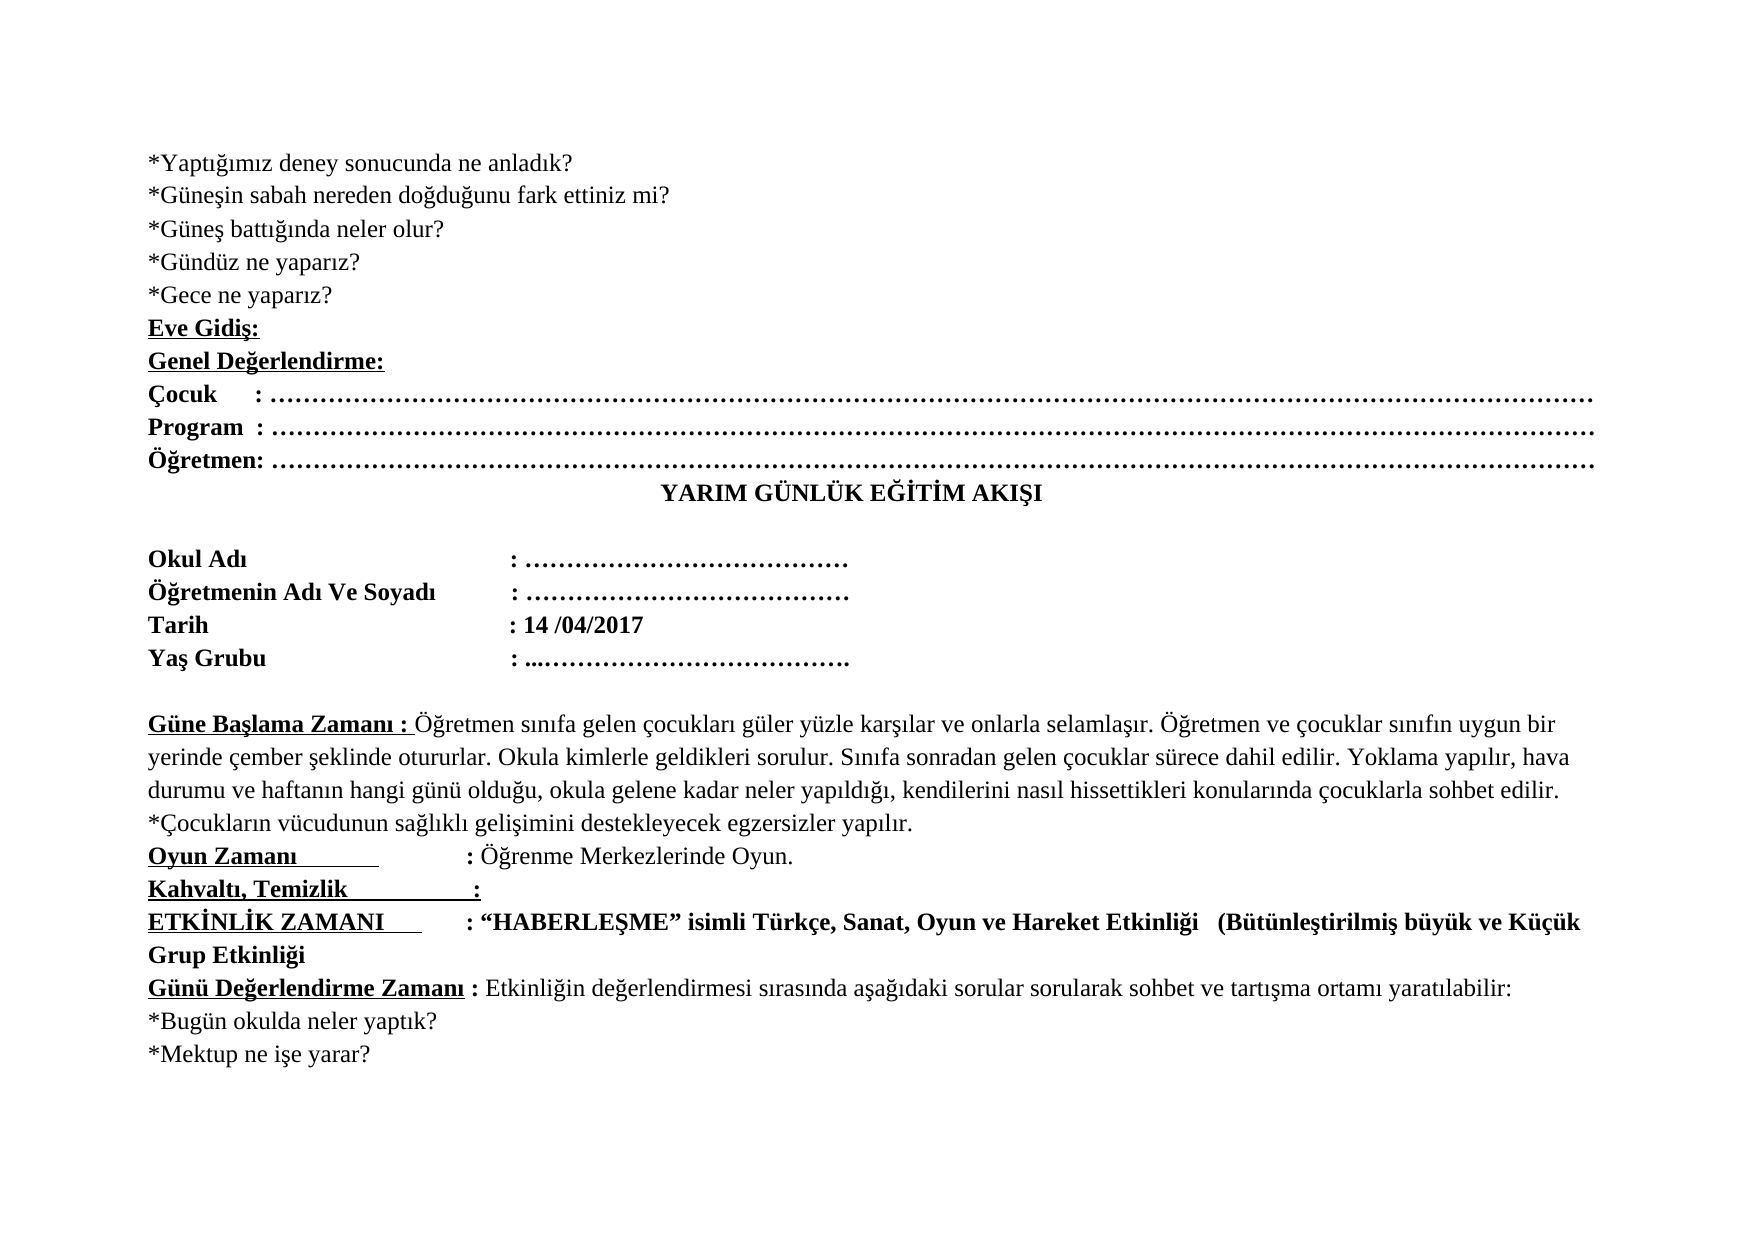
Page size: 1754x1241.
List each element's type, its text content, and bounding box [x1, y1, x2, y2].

list *Yaptığımız deney sonucunda ne anladık? *Güneşin sabah nereden doğduğunu fark ettiniz mi? *Güneş battığında neler olur? *Gündüz ne yaparız? *Gece ne yaparız? Eve Gidiş: Genel Değerlendirme: Çocuk : …………………………………………………………………………………………………………………………………………… Program : …………………………………………………………………………………………………………………………………………… Öğretmen: …………………………………………………………………………………………………………………………………………… [148, 148, 1606, 473]
list YARIM GÜNLÜK EĞİTİM AKIŞI Okul Adı : ………………………………… Öğretmenin Adı Ve Soyadı : ………………………………… Tarih : 14 /04/2017 Yaş Grubu : ...………………………………. Güne Başlama Zamanı : Öğretmen sınıfa gelen çocukları güler yüzle karşılar ve onlarla selamlaşır. Öğretmen ve çocuklar sınıfın uygun bir yerinde çember şeklinde otururlar. Okula kimlerle geldikleri sorulur. Sınıfa sonradan gelen çocuklar sürece dahil edilir. Yoklama yapılır, hava durumu ve haftanın hangi günü olduğu, okula gelene kadar neler yapıldığı, kendilerini nasıl hissettikleri konularında çocuklarla sohbet edilir. [148, 478, 1606, 804]
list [148, 808, 1606, 1068]
